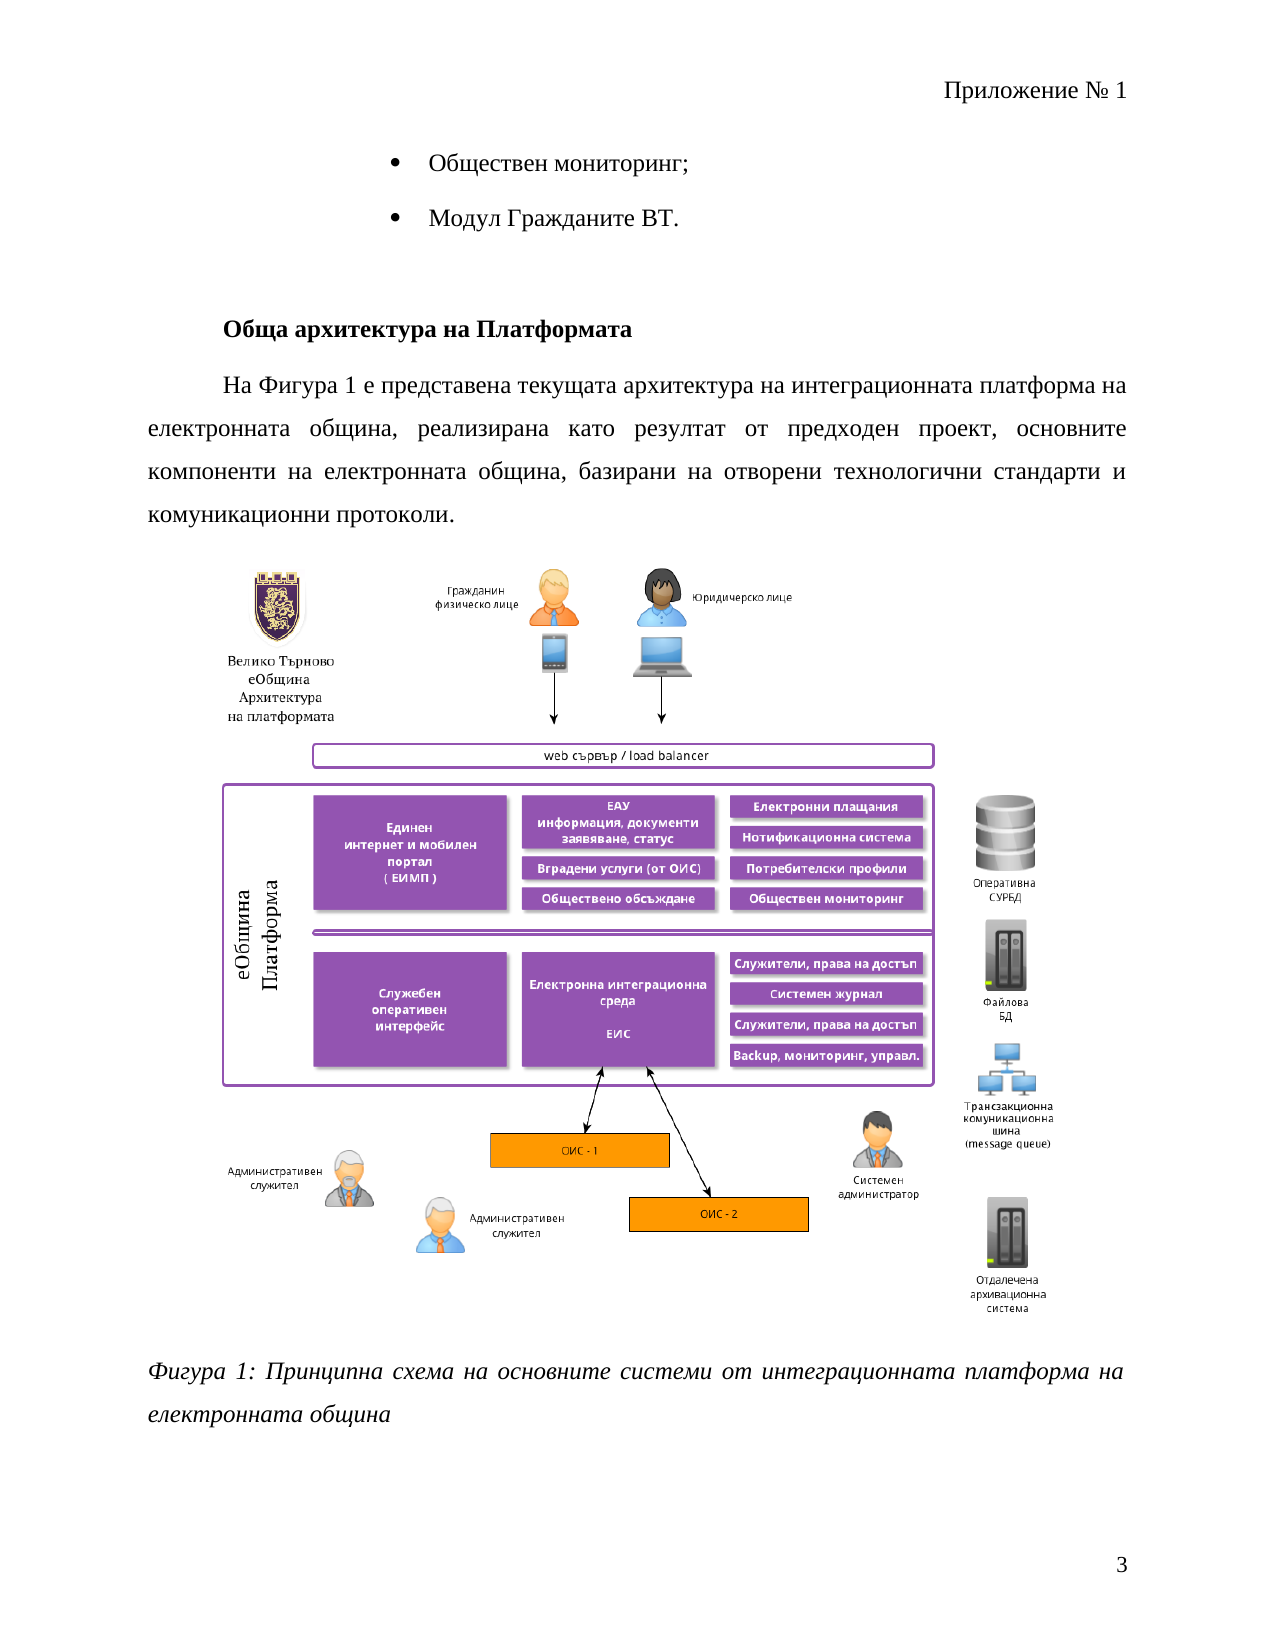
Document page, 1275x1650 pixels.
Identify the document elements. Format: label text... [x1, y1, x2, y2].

text Обща архитектура на Платформата [148, 314, 1127, 343]
text Фигура 1: Принципна схема на основните системи от интеграционната платформа на електронната община [148, 1356, 1127, 1428]
list Обществен мониторинг; [391, 148, 1127, 176]
text На Фигура 1 е представена текущата архитектура на интеграционната платформа на електронната община, реализирана като резултат от предходен проект, основните компоненти на електронната община, базирани на отворени технологични стандарти и комуникационни протоколи. [148, 370, 1127, 528]
picture [209, 555, 1066, 1330]
list Модул Гражданите ВТ. [391, 203, 1127, 232]
